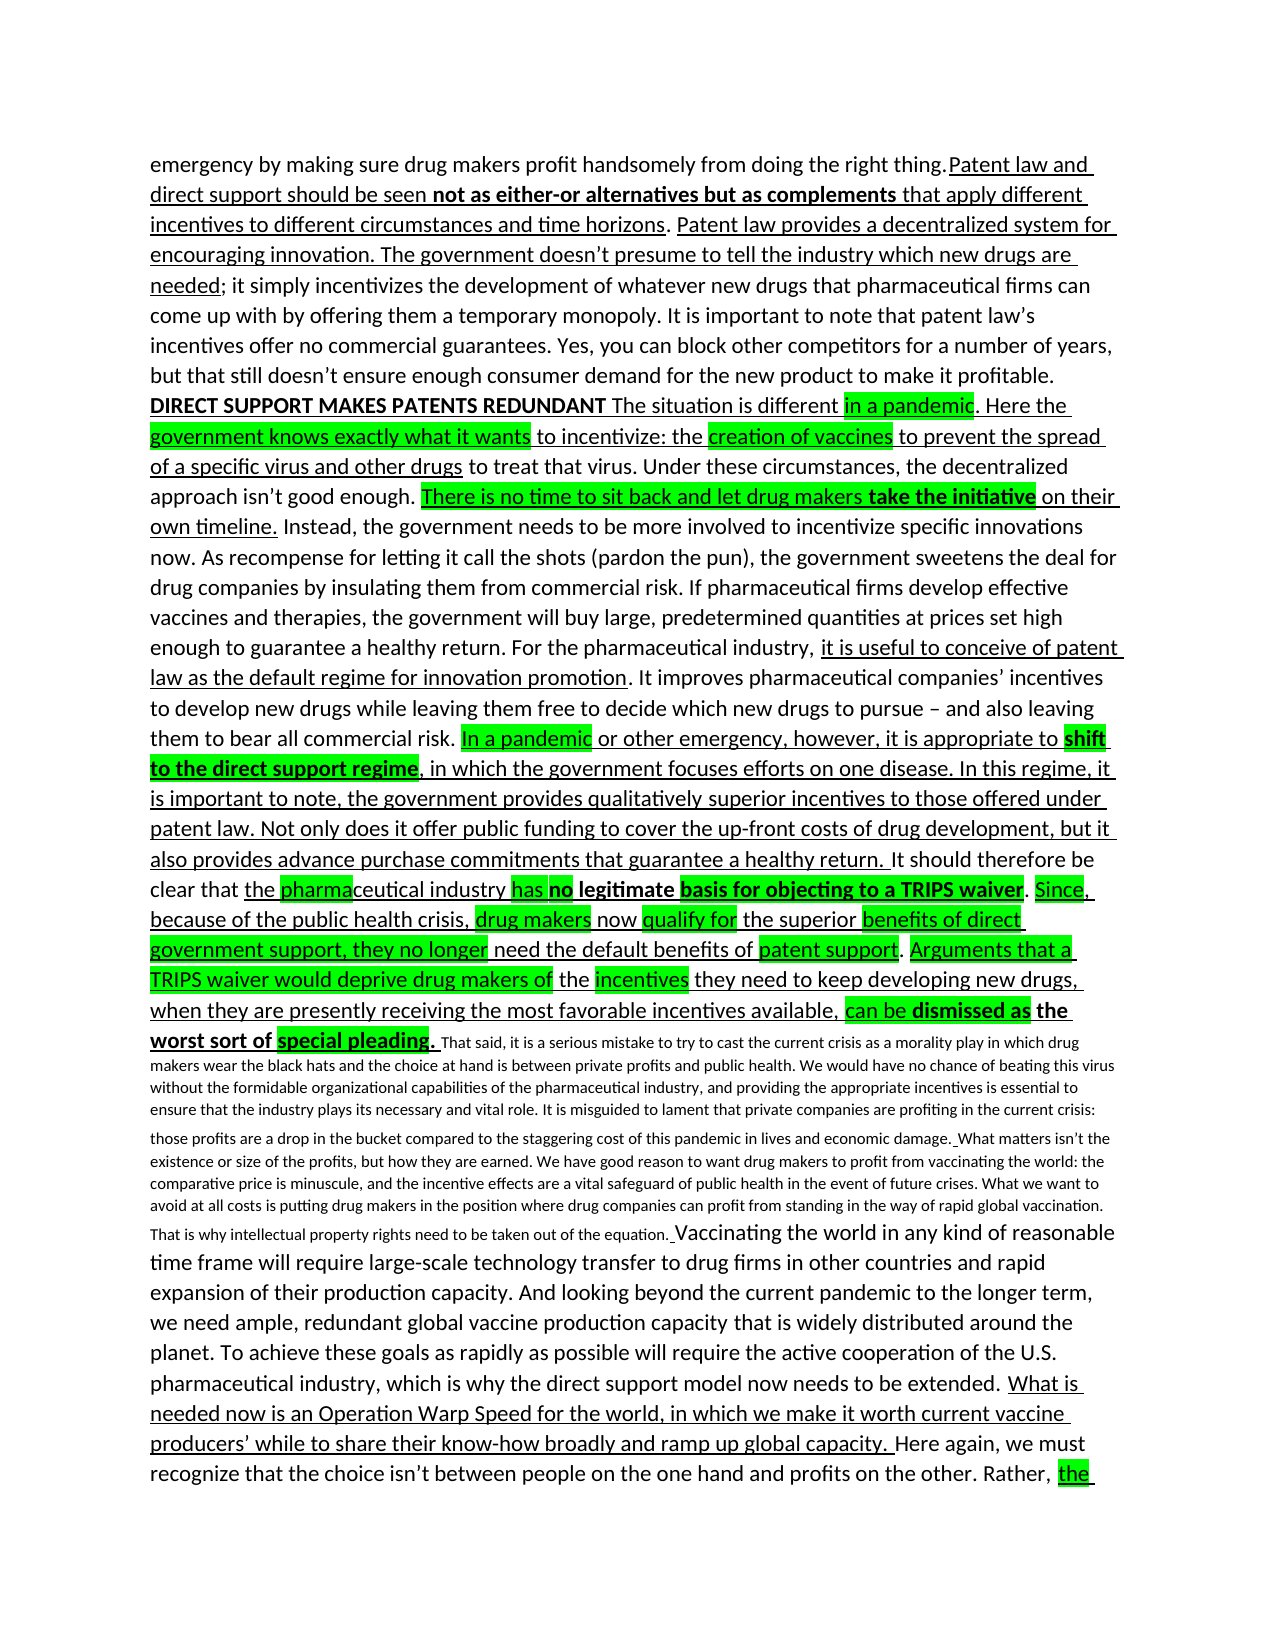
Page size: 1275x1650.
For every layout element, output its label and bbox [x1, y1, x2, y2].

text [150, 150, 1125, 1487]
